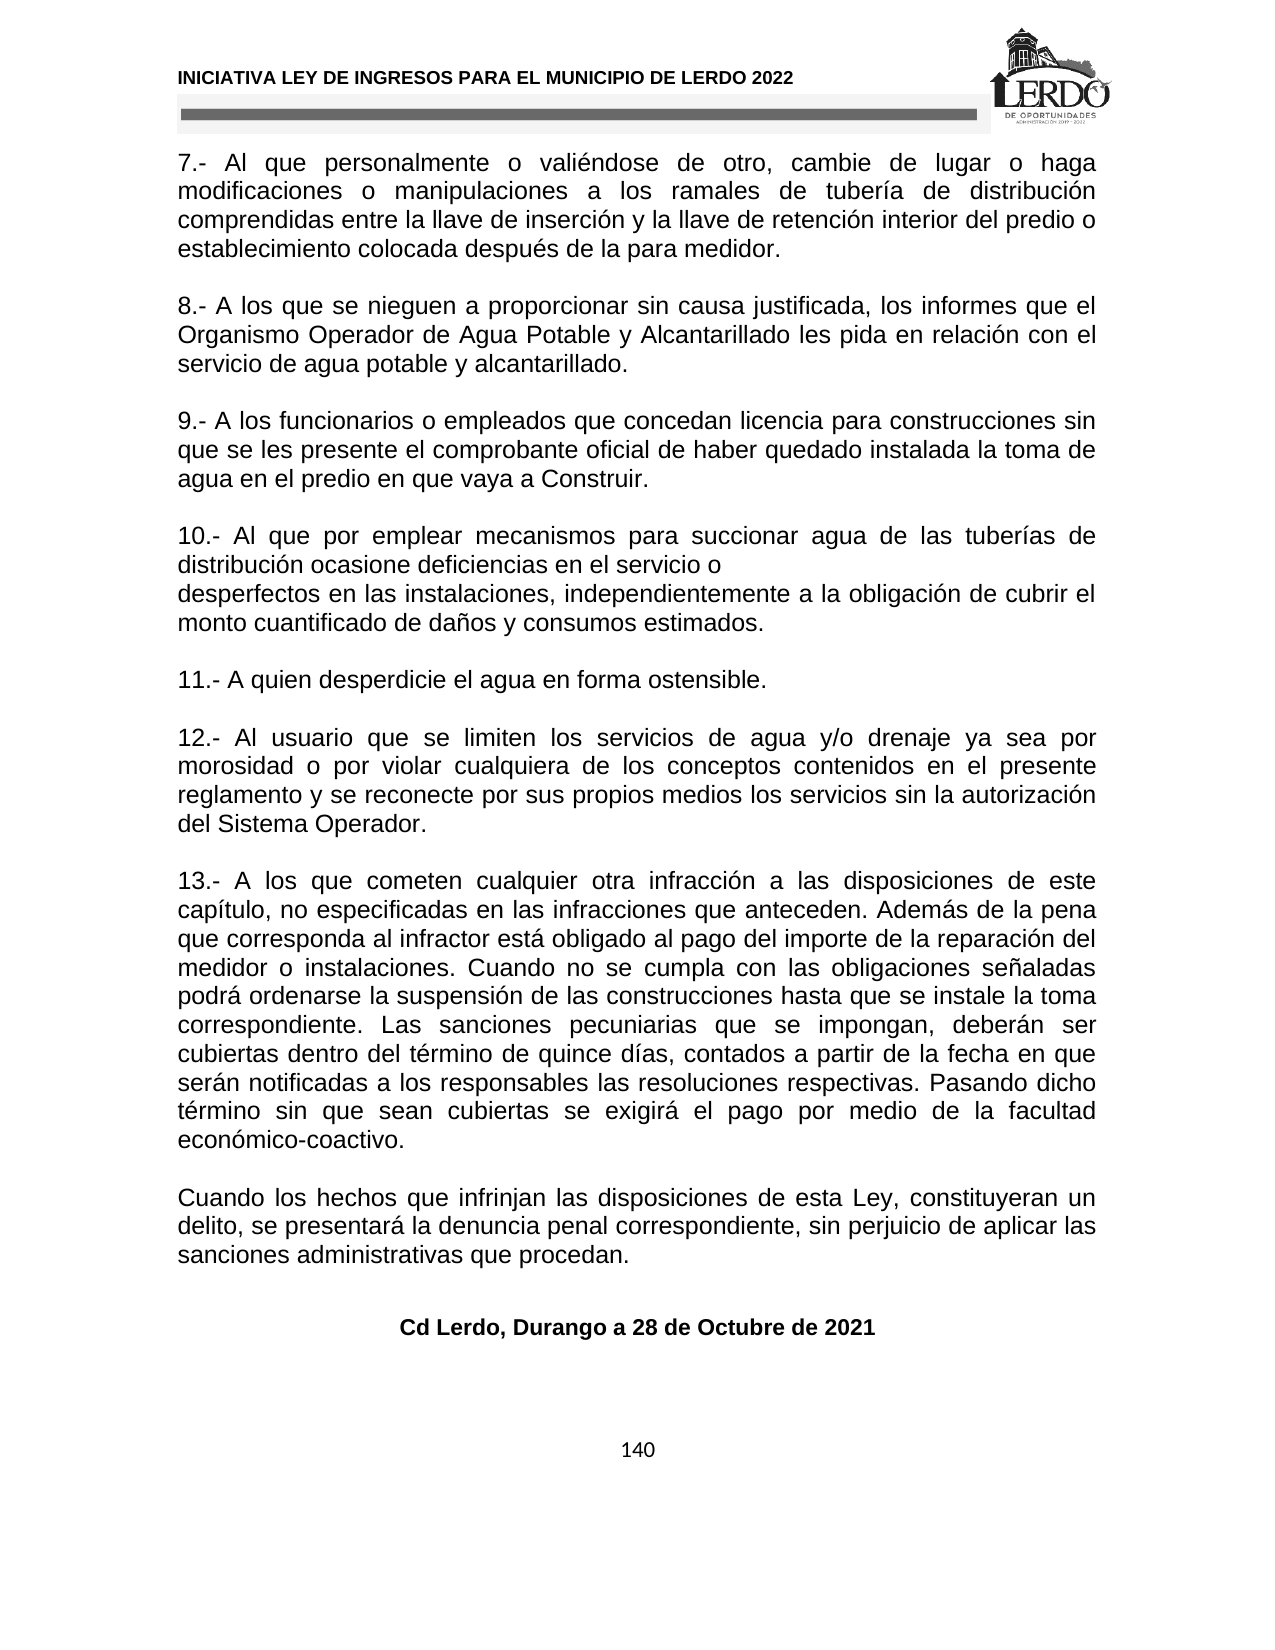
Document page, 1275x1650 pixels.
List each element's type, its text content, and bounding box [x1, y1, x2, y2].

text 8.- A los que se nieguen a proporcionar sin causa justificada, los informes que el Organismo Operador de Agua Potable y Alcantarillado les pida en relación con el servicio de agua potable y alcantarillado. [177, 291, 1098, 378]
text 9.- A los funcionarios o empleados que concedan licencia para construcciones sin que se les presente el comprobante oficial de haber quedado instalada la toma de agua en el predio en que vaya a Construir. [177, 406, 1098, 493]
text 13.- A los que cometen cualquier otra infracción a las disposiciones de este capítulo, no especificadas en las infracciones que anteceden. Además de la pena que corresponda al infractor está obligado al pago del importe de la reparación del medidor o instalaciones. Cuando no se cumpla con las obligaciones señaladas podrá ordenarse la suspensión de las construcciones hasta que se instale la toma correspondiente. Las sanciones pecuniarias que se impongan, deberán ser cubiertas dentro del término de quince días, contados a partir de la fecha en que serán notificadas a los responsables las resoluciones respectivas. Pasando dicho término sin que sean cubiertas se exigirá el pago por medio de la facultad económico-coactivo. [177, 866, 1098, 1154]
text Cuando los hechos que infrinjan las disposiciones de esta Ley, constituyeran un delito, se presentará la denuncia penal correspondiente, sin perjuicio de aplicar las sanciones administrativas que procedan. [177, 1183, 1098, 1269]
picture [177, 24, 1122, 134]
text desperfectos en las instalaciones, independientemente a la obligación de cubrir el monto cuantificado de daños y consumos estimados. [177, 579, 1098, 636]
text Cd Lerdo, Durango a 28 de Octubre de 2021 [177, 1313, 1098, 1340]
text 11.- A quien desperdicie el agua en forma ostensible. [177, 665, 1098, 694]
text 10.- Al que por emplear mecanismos para succionar agua de las tuberías de distribución ocasione deficiencias en el servicio o [177, 521, 1098, 579]
text 7.- Al que personalmente o valiéndose de otro, cambie de lugar o haga modificaciones o manipulaciones a los ramales de tubería de distribución comprendidas entre la llave de inserción y la llave de retención interior del predio o establecimiento colocada después de la para medidor. [177, 148, 1098, 263]
text 12.- Al usuario que se limiten los servicios de agua y/o drenaje ya sea por morosidad o por violar cualquiera de los conceptos contenidos en el presente reglamento y se reconecte por sus propios medios los servicios sin la autorización del Sistema Operador. [177, 723, 1098, 838]
